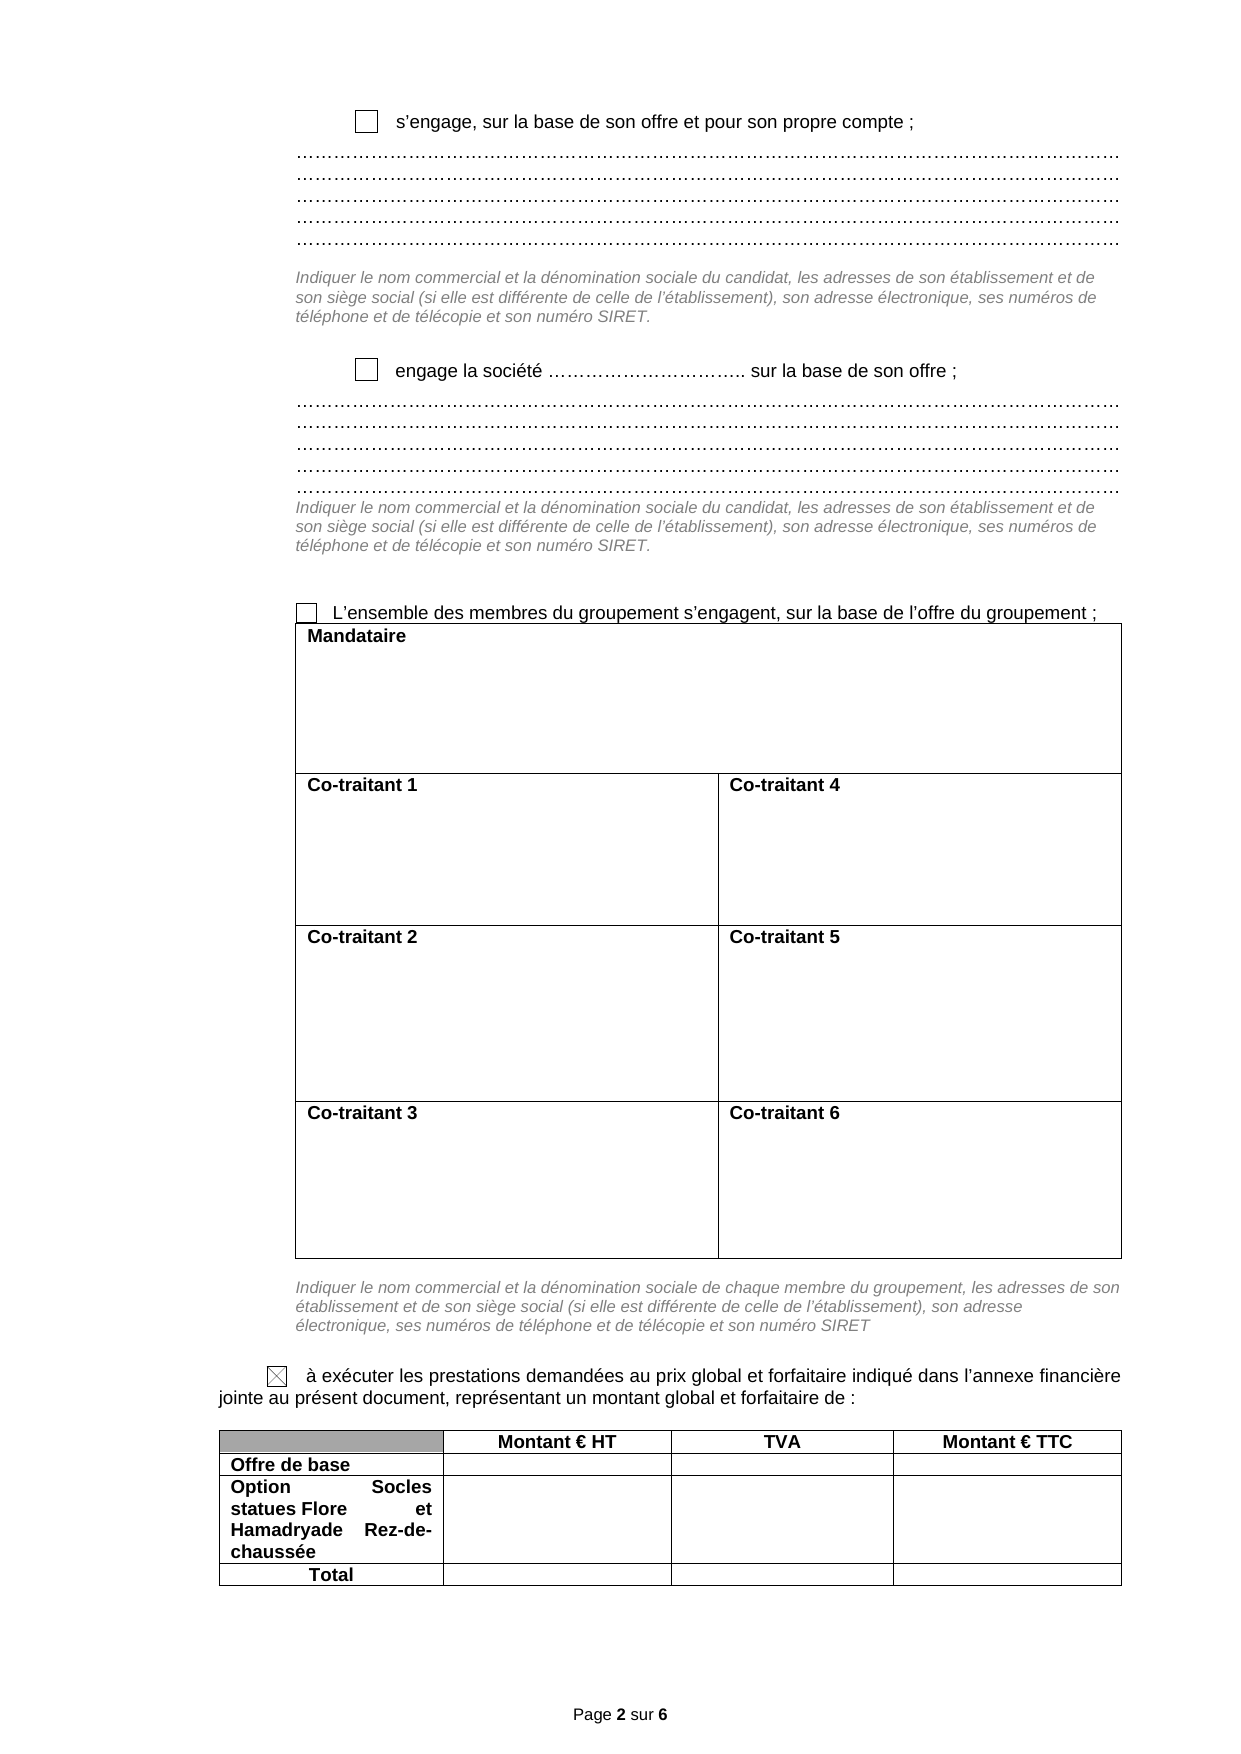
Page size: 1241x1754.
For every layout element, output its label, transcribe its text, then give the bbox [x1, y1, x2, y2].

table_cell [444, 1476, 671, 1562]
table_cell Co-traitant 6 [719, 1102, 1121, 1258]
table_cell [894, 1454, 1121, 1475]
table_cell Co-traitant 1 [296, 774, 718, 925]
text Indiquer le nom commercial et la dénomination sociale de chaque membre du groupement, les adresses de son établissement et de son siège social (si elle est différente de celle de l’établissement), son adresse électronique, ses numéros de téléphone et de télécopie et son numéro SIRET [295, 1278, 1122, 1335]
text engage la société ………………………….. sur la base de son offre ; [354, 357, 1122, 381]
table_cell [444, 1454, 671, 1475]
text L’ensemble des membres du groupement s’engagent, sur la base de l’offre du groupement ; [295, 602, 1122, 623]
text ………………………………………………………………………………………………………………………………………………………………………………………………………………………………………………………………………………………………………………………………………………………………………………………………………………………………………………………………………………………………………………………………………………………………………………………………………… [295, 141, 1122, 249]
table_header [220, 1431, 443, 1452]
table_cell Offre de base [220, 1454, 443, 1475]
table_cell [672, 1476, 893, 1562]
table_header Montant € HT [444, 1431, 671, 1452]
table_cell Co-traitant 4 [719, 774, 1121, 925]
table_header Montant € TTC [894, 1431, 1121, 1452]
text Indiquer le nom commercial et la dénomination sociale du candidat, les adresses de son établissement et de son siège social (si elle est différente de celle de l’établissement), son adresse électronique, ses numéros de téléphone et de télécopie et son numéro SIRET. [295, 498, 1122, 555]
table_cell Option Socles statues Flore et Hamadryade Rez-de-chaussée [220, 1476, 443, 1562]
table_cell [894, 1476, 1121, 1562]
table_cell Co-traitant 3 [296, 1102, 718, 1258]
table_cell [444, 1564, 671, 1585]
table_cell [672, 1454, 893, 1475]
table_cell Co-traitant 5 [719, 926, 1121, 1101]
text Indiquer le nom commercial et la dénomination sociale du candidat, les adresses de son établissement et de son siège social (si elle est différente de celle de l’établissement), son adresse électronique, ses numéros de téléphone et de télécopie et son numéro SIRET. [295, 268, 1122, 326]
table_cell Co-traitant 2 [296, 926, 718, 1101]
text s’engage, sur la base de son offre et pour son propre compte ; [354, 109, 1122, 133]
table_header TVA [672, 1431, 893, 1452]
table_cell [894, 1564, 1121, 1585]
text à exécuter les prestations demandées au prix global et forfaitaire indiqué dans l’annexe financière jointe au présent document, représentant un montant global et forfaitaire de : [218, 1365, 1122, 1408]
text ………………………………………………………………………………………………………………………………………………………………………………………………………………………………………………………………………………………………………………………………………………………………………………………………………………………………………………………………………………………………………………………………………………………………………………………………………… [295, 390, 1122, 498]
table_header Mandataire [296, 624, 1121, 773]
table_cell Total [220, 1564, 443, 1585]
table_cell [672, 1564, 893, 1585]
